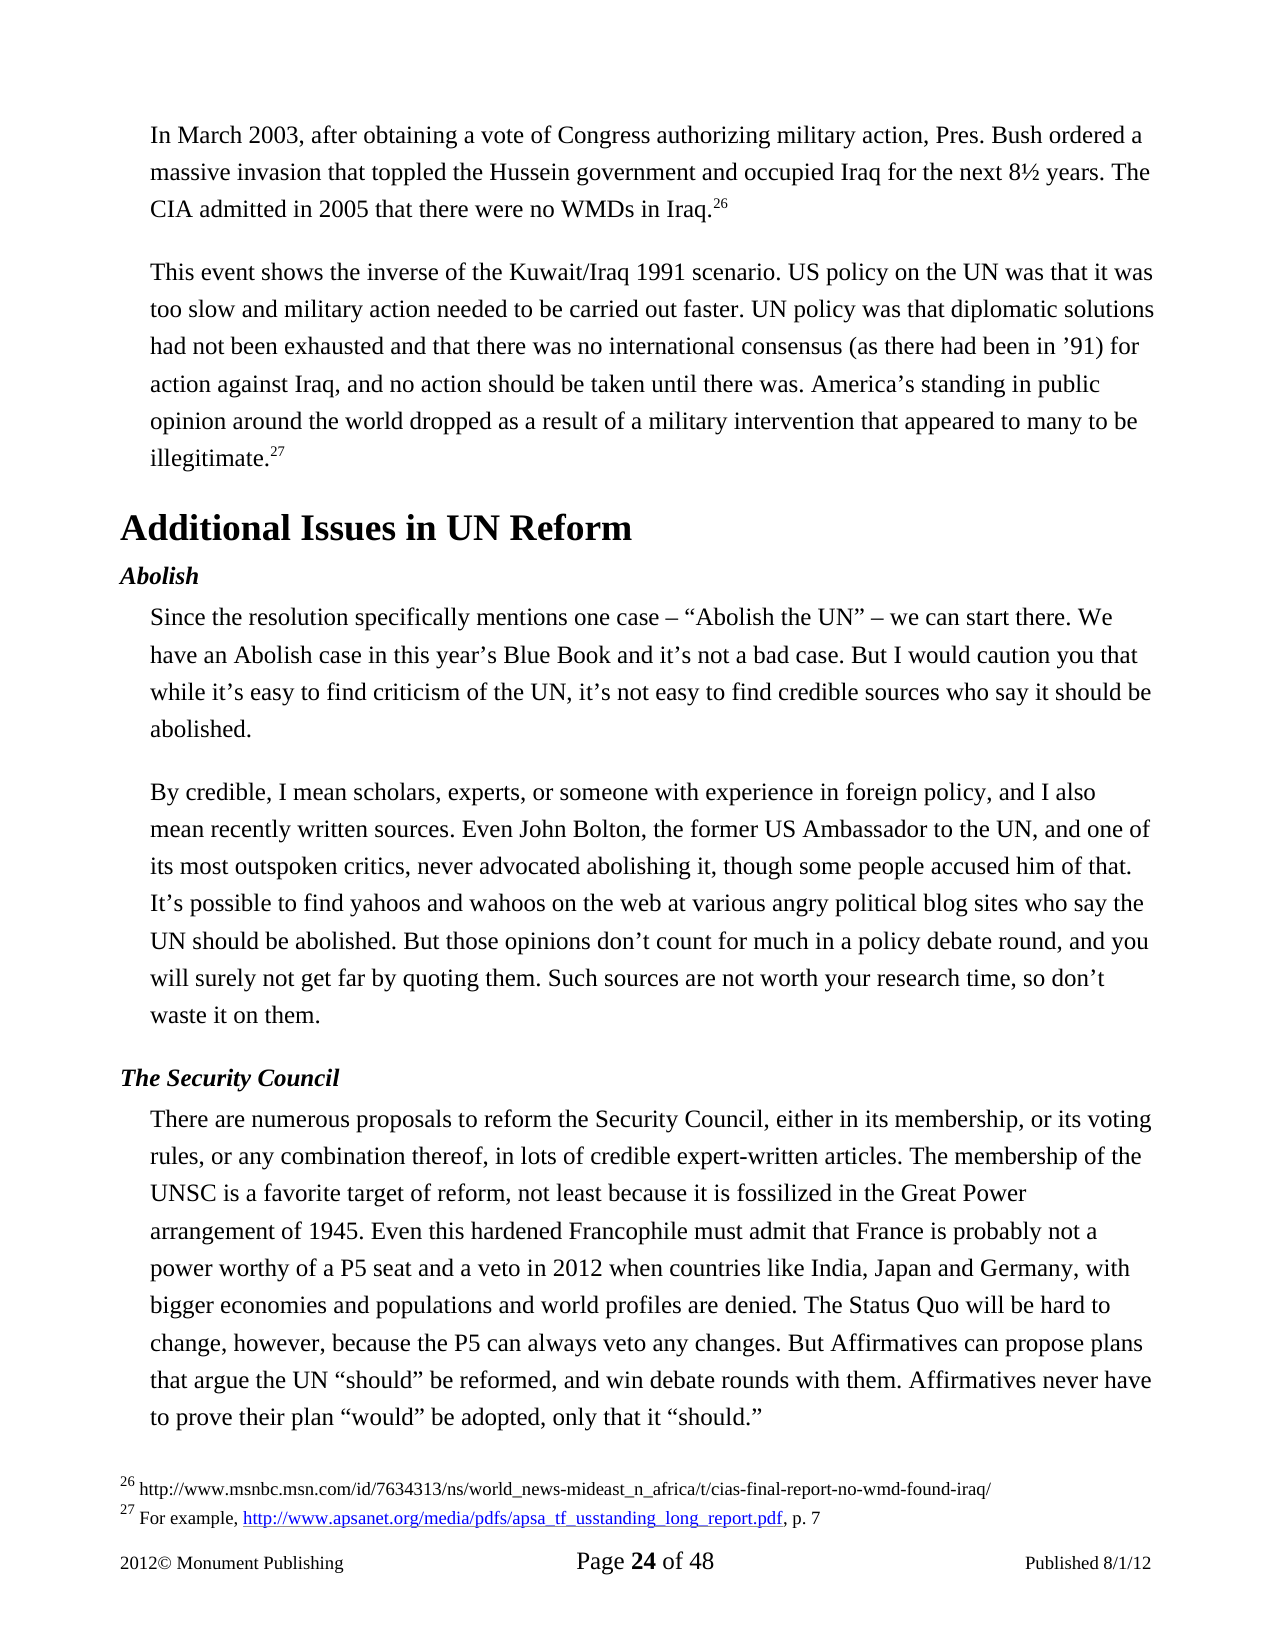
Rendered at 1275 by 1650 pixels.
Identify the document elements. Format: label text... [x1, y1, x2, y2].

text There are numerous proposals to reform the Security Council, either in its membership, or its voting rules, or any combination thereof, in lots of credible expert-written articles. The membership of the UNSC is a favorite target of reform, not least because it is fossilized in the Great Power arrangement of 1945. Even this hardened Francophile must admit that France is probably not a power worthy of a P5 seat and a veto in 2012 when countries like India, Japan and Germany, with bigger economies and populations and world profiles are denied. The Status Quo will be hard to change, however, because the P5 can always veto any changes. But Affirmatives can propose plans that argue the UN “should” be reformed, and win debate rounds with them. Affirmatives never have to prove their plan “would” be adopted, only that it “should.” [150, 1104, 1155, 1431]
text Additional Issues in UN Reform [120, 506, 1155, 549]
text Since the resolution specifically mentions one case – “Abolish the UN” – we can start there. We have an Abolish case in this year’s Blue Book and it’s not a bad case. But I would caution you that while it’s easy to find criticism of the UN, it’s not easy to find credible sources who say it should be abolished. [150, 602, 1155, 743]
text In March 2003, after obtaining a vote of Congress authorizing military action, Pres. Bush ordered a massive invasion that toppled the Hussein government and occupied Iraq for the next 8½ years. The CIA admitted in 2005 that there were no WMDs in Iraq. [150, 120, 1155, 223]
text The Security Council [120, 1063, 1155, 1091]
text This event shows the inverse of the Kuwait/Iraq 1991 scenario. US policy on the UN was that it was too slow and military action needed to be carried out faster. UN policy was that diplomatic solutions had not been exhausted and that there was no international consensus (as there had been in ’91) for action against Iraq, and no action should be taken until there was. America’s standing in public opinion around the world dropped as a result of a military intervention that appeared to many to be illegitimate. [150, 257, 1155, 472]
text Abolish [120, 561, 1155, 590]
text By credible, I mean scholars, experts, or someone with experience in foreign policy, and I also mean recently written sources. Even John Bolton, the former US Ambassador to the UN, and one of its most outspoken critics, never advocated abolishing it, though some people accused him of that. It’s possible to find yahoos and wahoos on the web at various angry political blog sites who say the UN should be abolished. But those opinions don’t count for much in a policy debate round, and you will surely not get far by quoting them. Such sources are not worth your research time, so don’t waste it on them. [150, 777, 1155, 1029]
